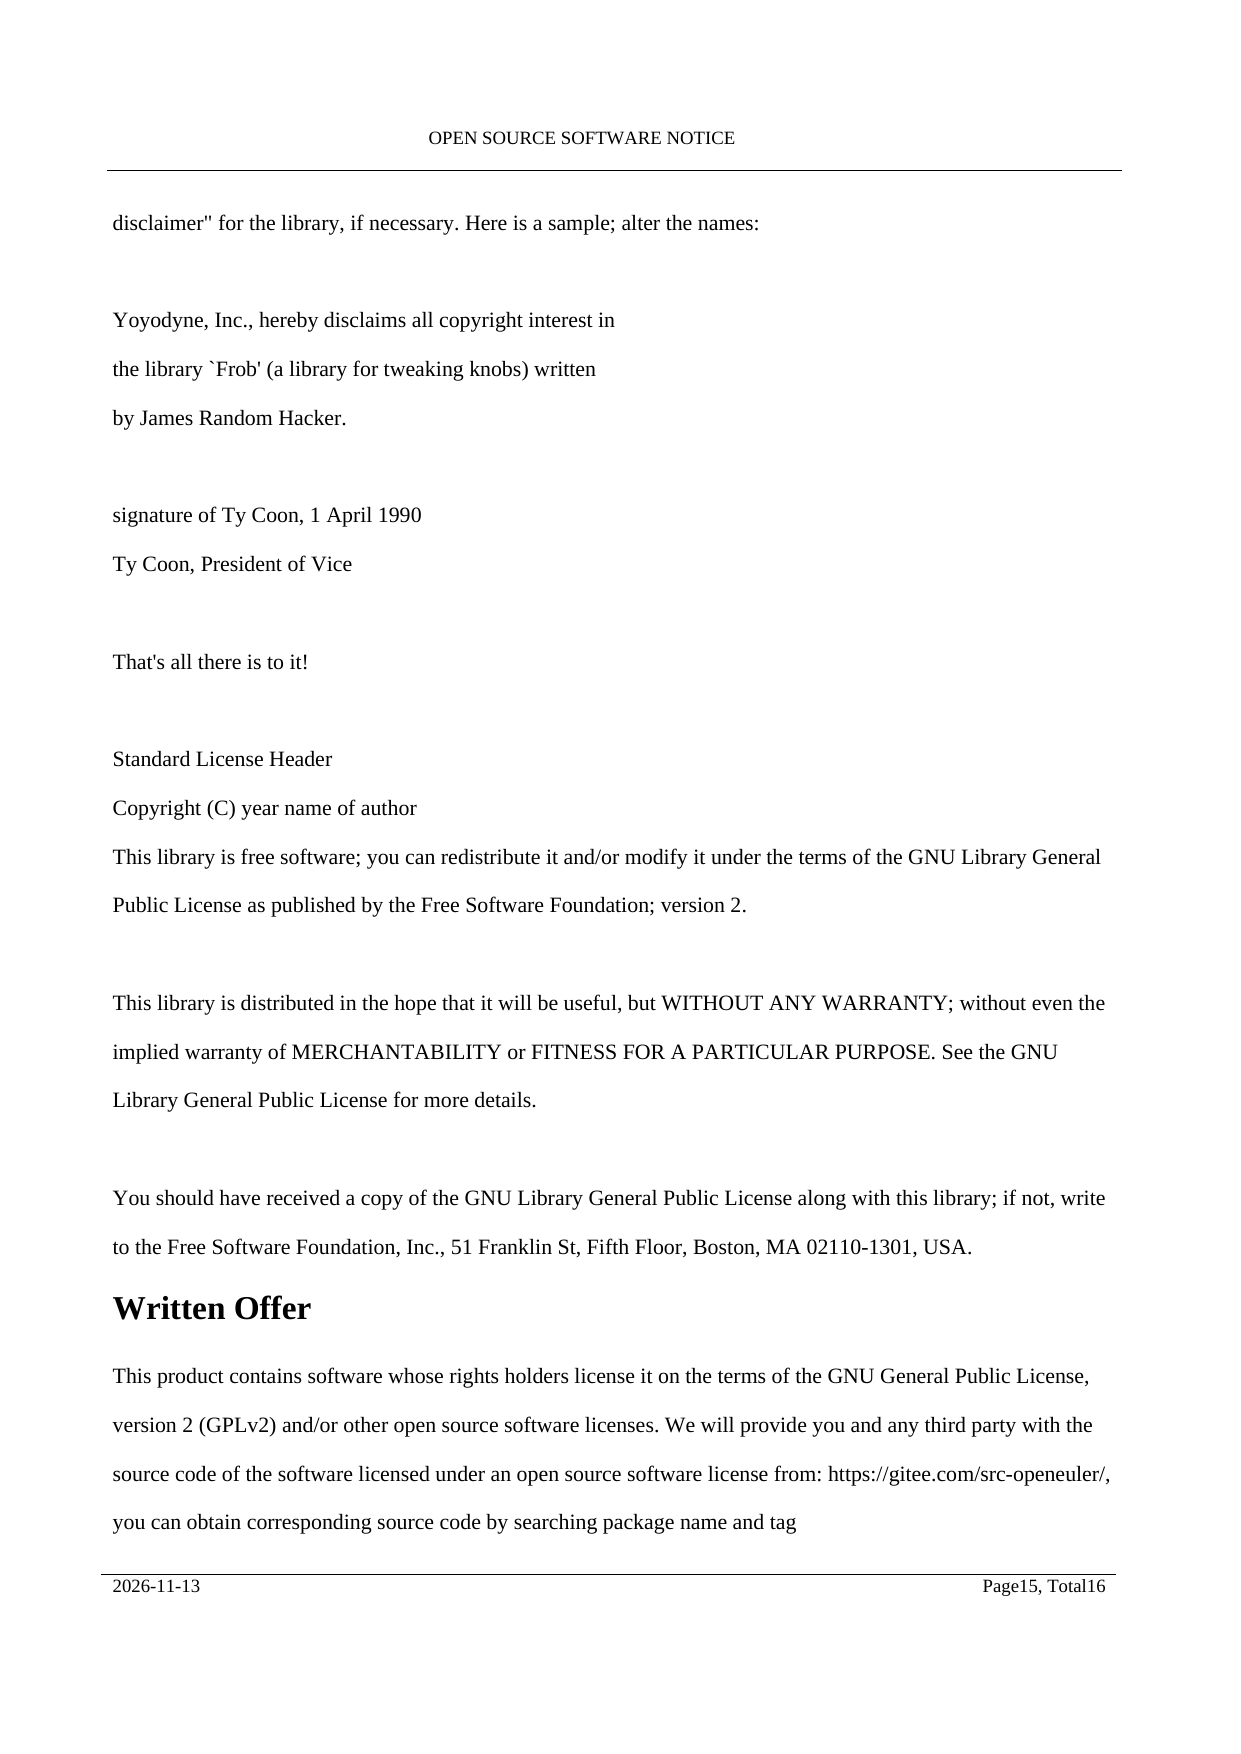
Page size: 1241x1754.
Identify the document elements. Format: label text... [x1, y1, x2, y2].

text This product contains software whose rights holders license it on the terms of the GNU General Public License, version 2 (GPLv2) and/or other open source software licenses. We will provide you and any third party with the source code of the software licensed under an open source software license from: https://gitee.com/src-openeuler/, you can obtain corresponding source code by searching package name and tag [112, 1359, 1128, 1538]
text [112, 206, 1128, 1263]
text Written Offer [112, 1275, 1128, 1340]
